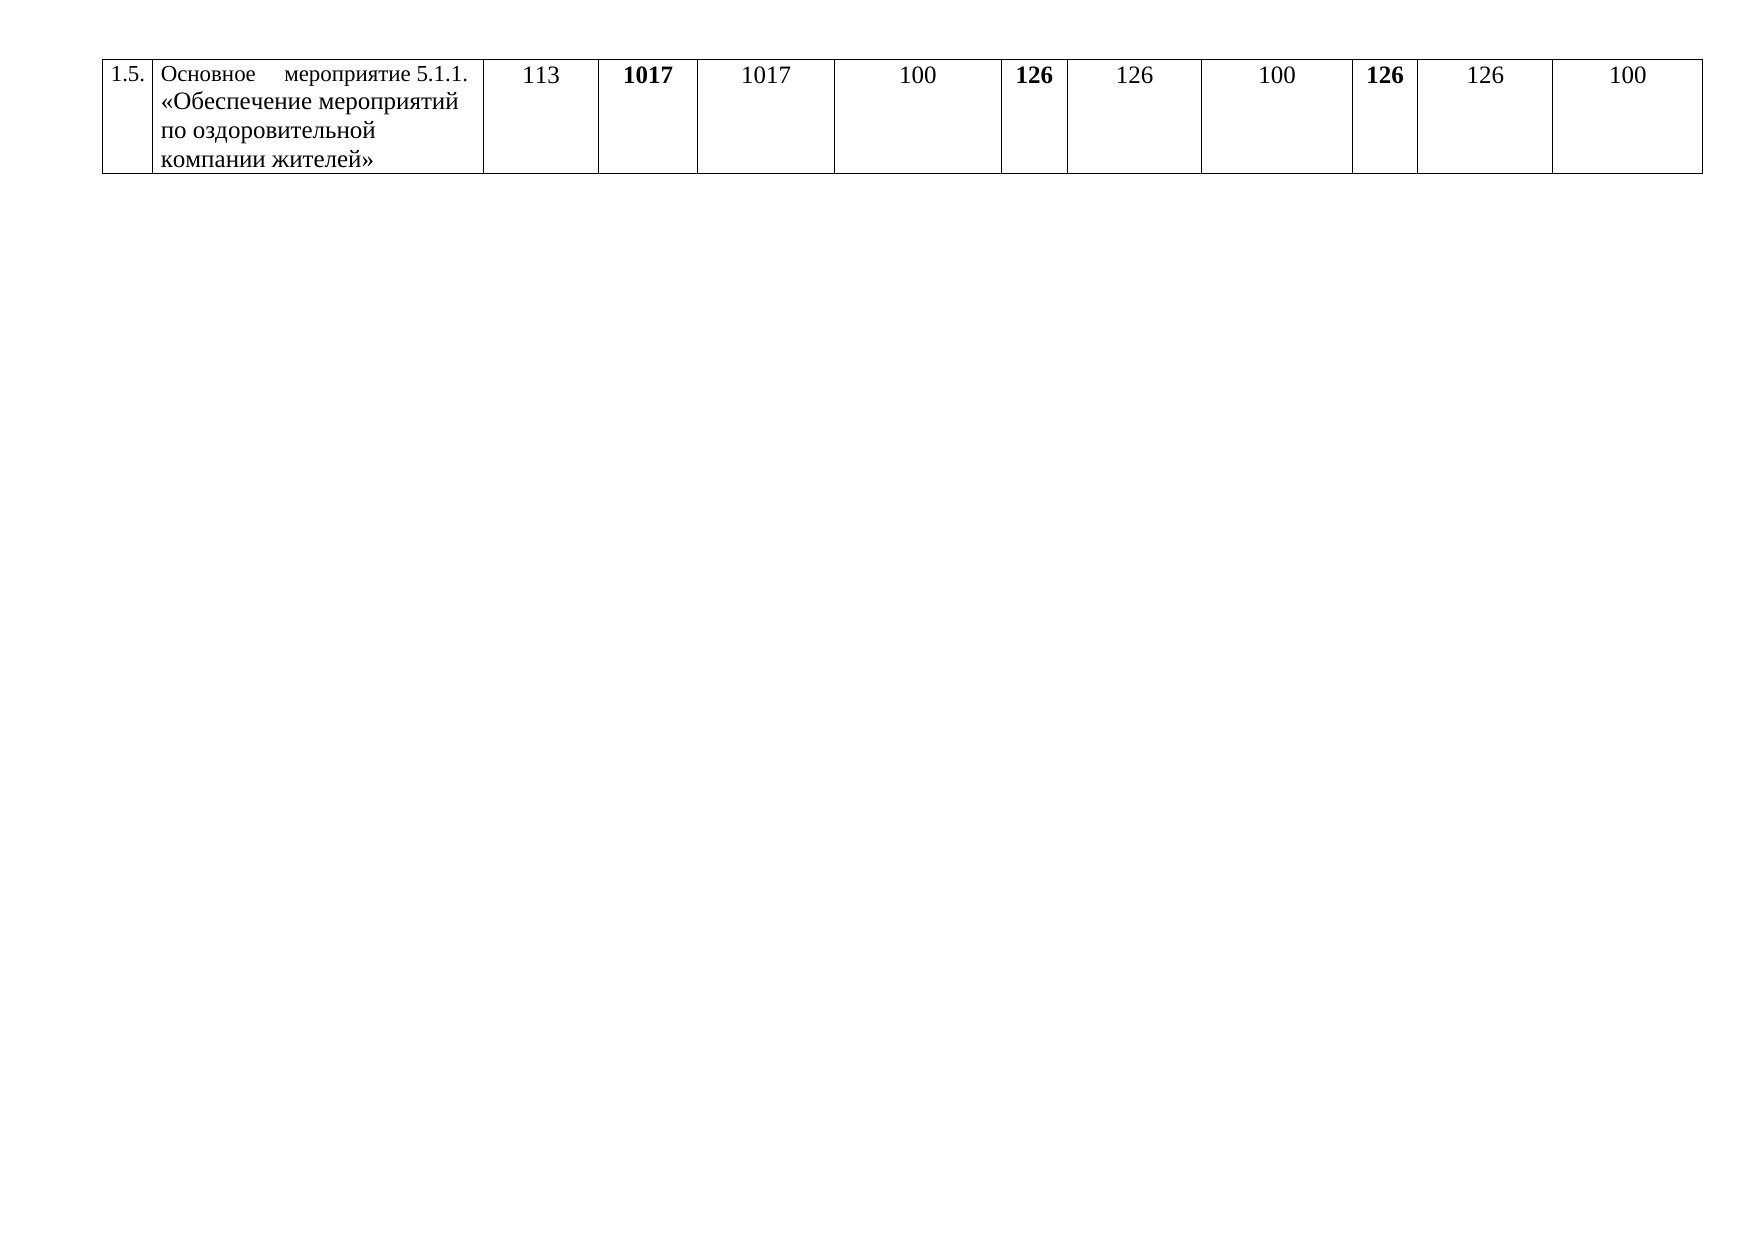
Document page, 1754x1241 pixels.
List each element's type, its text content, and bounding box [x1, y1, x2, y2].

table_cell 1017 [698, 60, 834, 173]
table_cell 1017 [599, 60, 697, 173]
table_cell Основное мероприятие 5.1.1. «Обеспечение мероприятий по оздоровительной компании жителей» [153, 60, 483, 173]
table_cell 100 [835, 60, 1001, 173]
table_cell 126 [1002, 60, 1067, 173]
table_cell 1.5. [103, 60, 152, 173]
table_cell 100 [1202, 60, 1352, 173]
table_cell 126 [1418, 60, 1552, 173]
table_cell 100 [1553, 60, 1702, 173]
table_cell 126 [1068, 60, 1201, 173]
table_cell 113 [484, 60, 598, 173]
table_cell 126 [1353, 60, 1417, 173]
